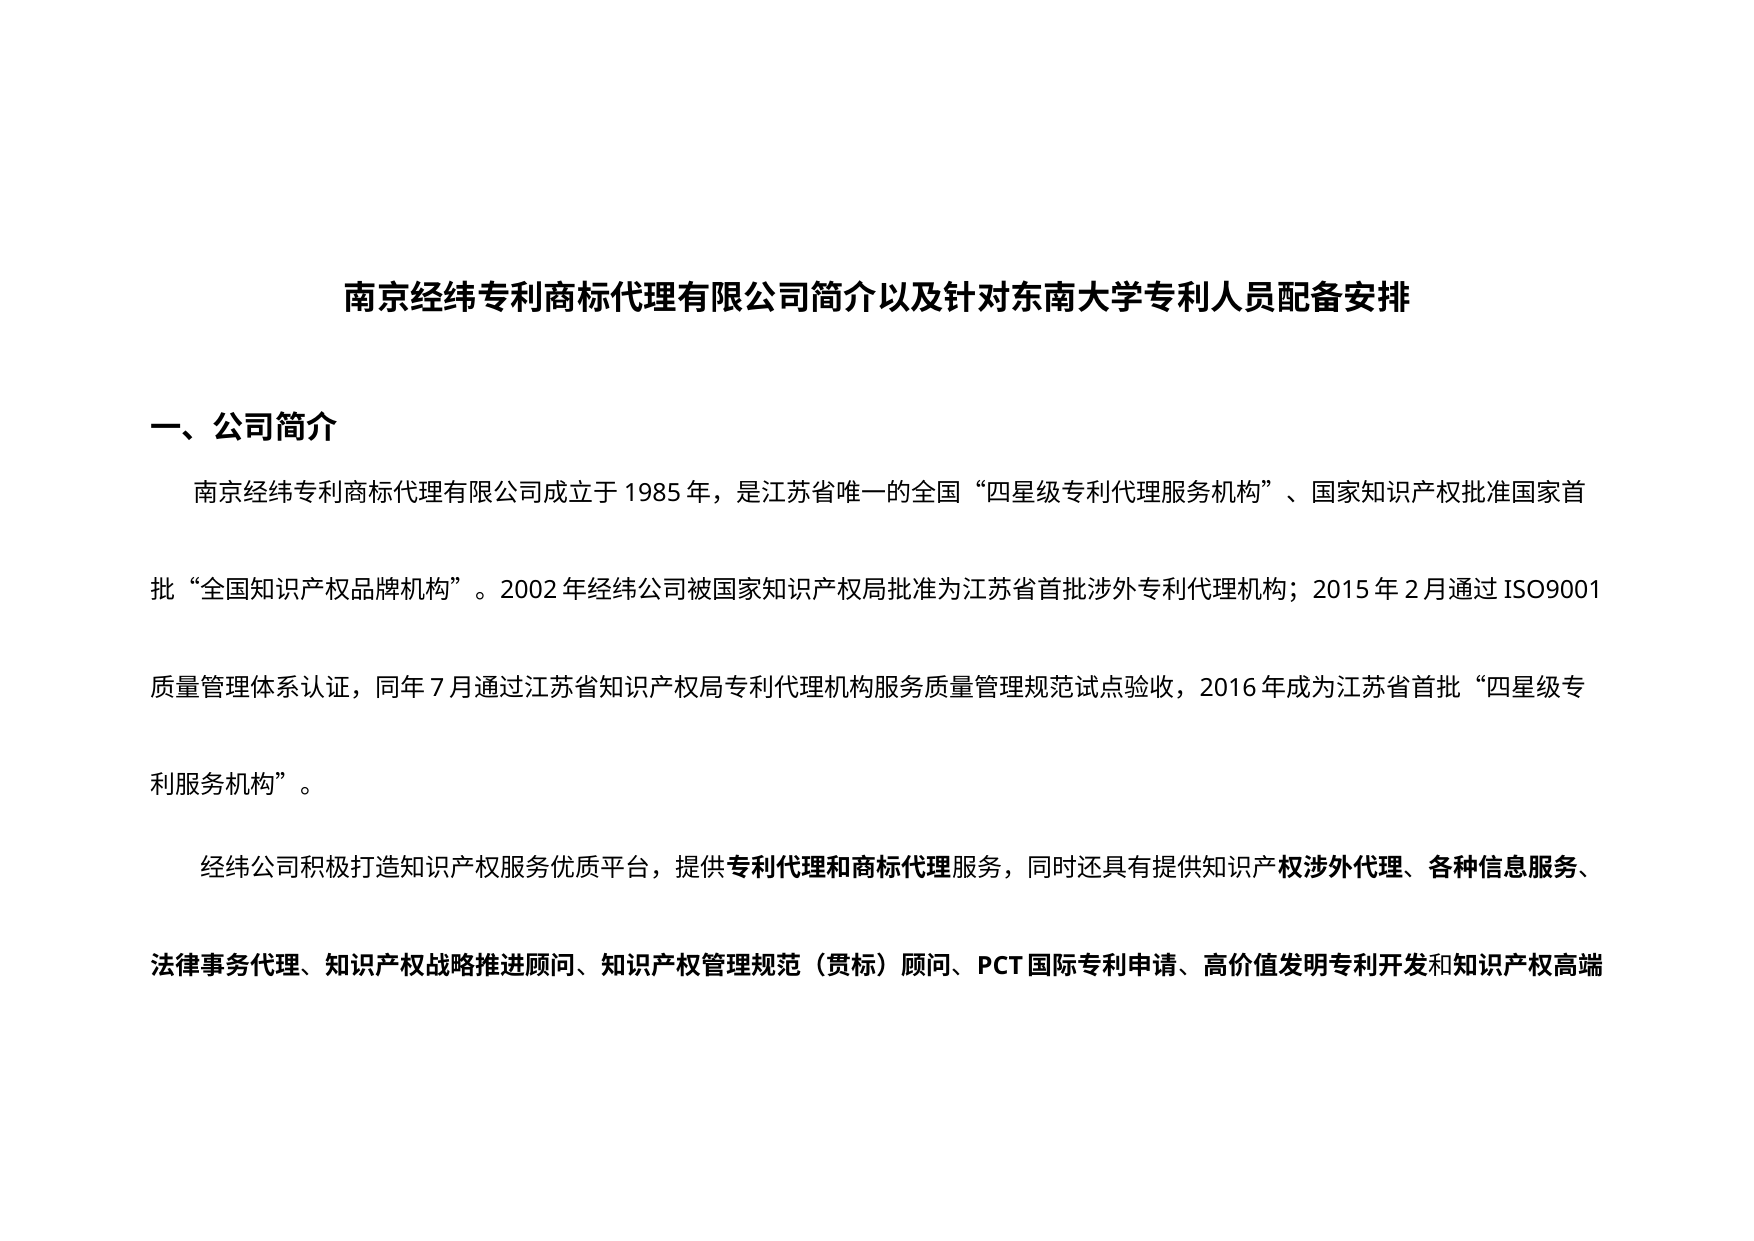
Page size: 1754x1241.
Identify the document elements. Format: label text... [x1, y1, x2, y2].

text 一、公司简介 [150, 393, 1604, 458]
text 南京经纬专利商标代理有限公司简介以及针对东南大学专利人员配备安排 [150, 263, 1604, 328]
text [150, 833, 1604, 996]
text 南京经纬专利商标代理有限公司成立于1985年，是江苏省唯一的全国“四星级专利代理服务机构”、国家知识产权批准国家首批“全国知识产权品牌机构”。2002年经纬公司被国家知识产权局批准为江苏省首批涉外专利代理机构；2015年2月通过ISO9001质量管理体系认证，同年7月通过江苏省知识产权局专利代理机构服务质量管理规范试点验收，2016年成为江苏省首批“四星级专利服务机构”。 [150, 458, 1604, 815]
